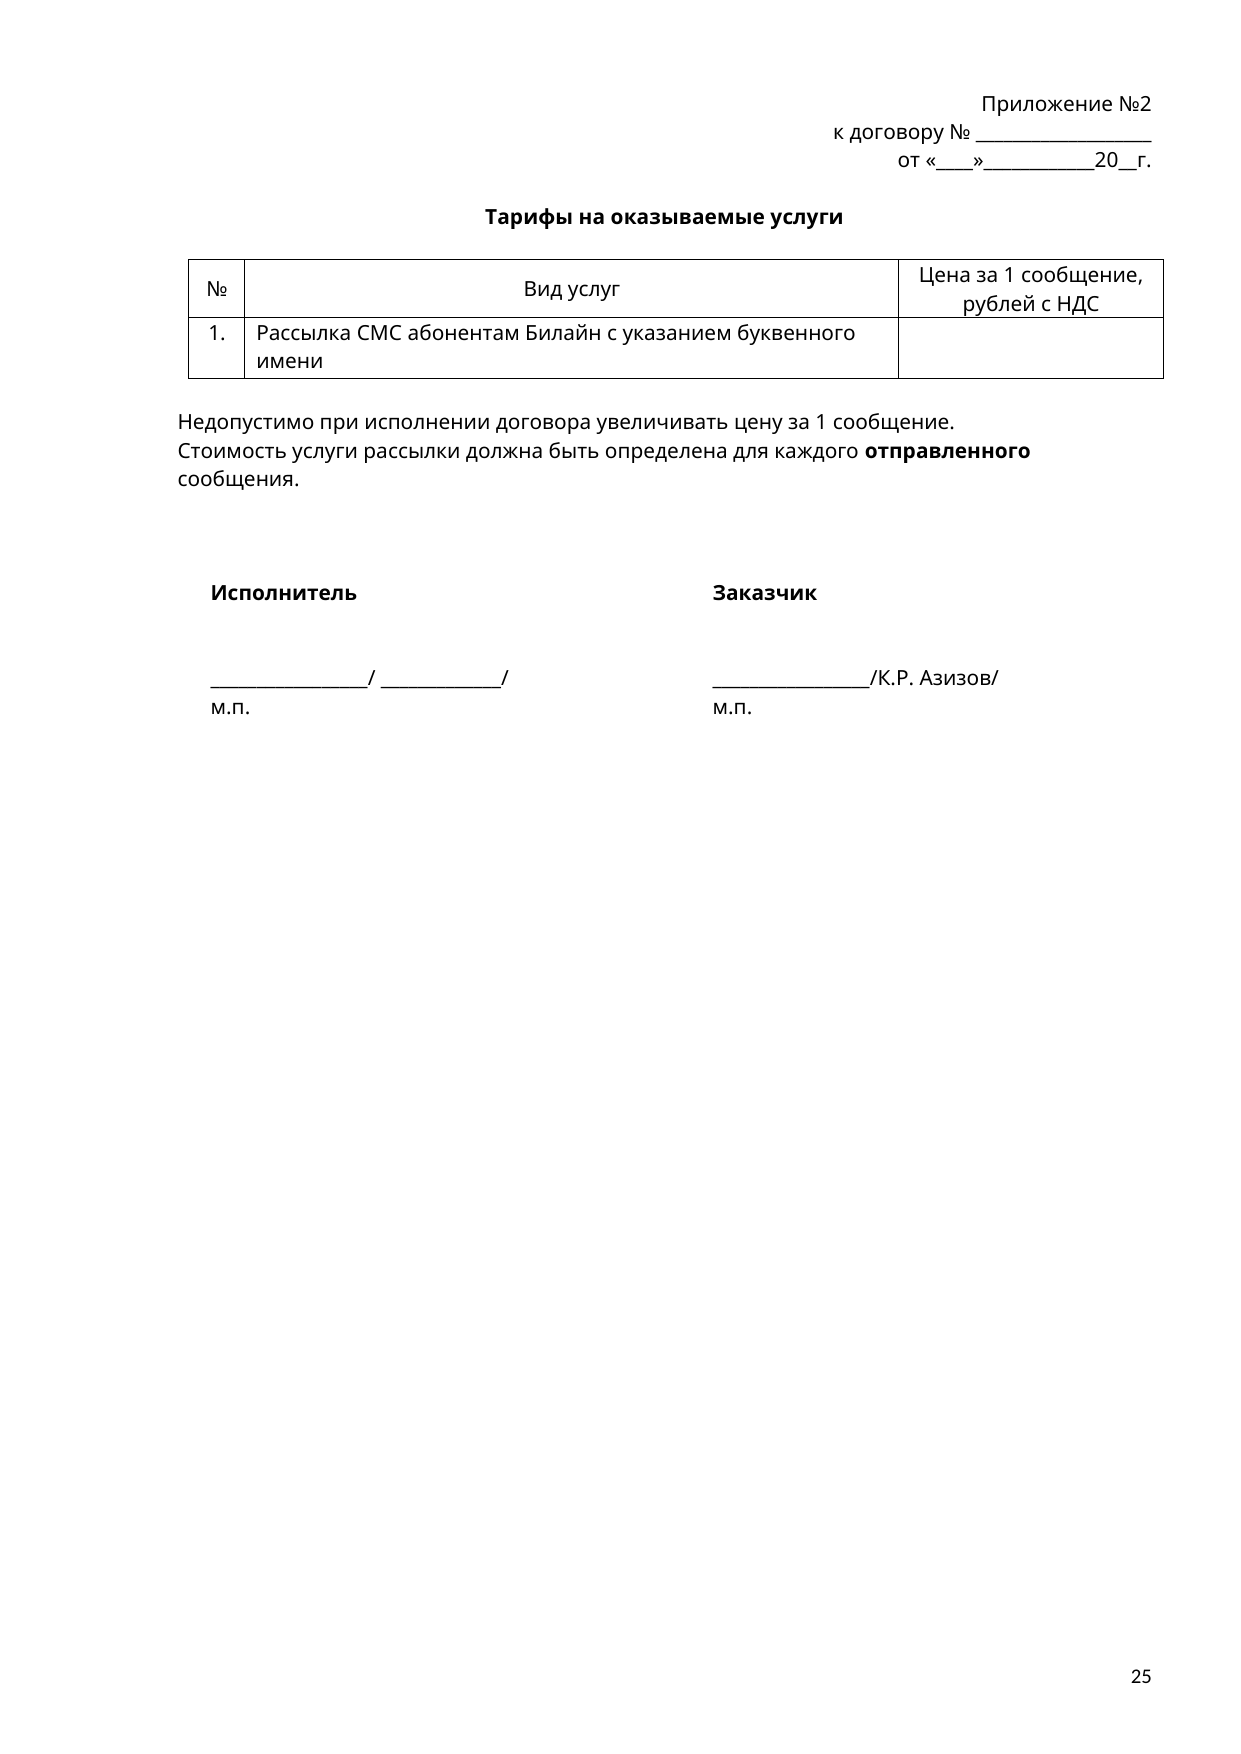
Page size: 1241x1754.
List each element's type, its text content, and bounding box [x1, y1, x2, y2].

table_cell [899, 318, 1163, 378]
text Стоимость услуги рассылки должна быть определена для каждого отправленного сообщения. [177, 436, 1152, 493]
table_header Вид услуг [245, 260, 898, 317]
table_cell Рассылка СМС абонентам Билайн с указанием буквенного имени [245, 318, 898, 378]
text к договору № ___________________ [177, 117, 1152, 146]
text от «____»____________20__г. [177, 146, 1152, 174]
table_header Цена за 1 сообщение, рублей с НДС [899, 260, 1163, 317]
table_header № [189, 260, 244, 317]
table_header Исполнитель _________________/ _____________/ м.п. [199, 578, 701, 720]
text Недопустимо при исполнении договора увеличивать цену за 1 сообщение. [177, 407, 1152, 436]
table_cell 1. [189, 318, 244, 378]
table_header Заказчик _________________/К.Р. Азизов/ м.п. [701, 578, 1129, 720]
text Тарифы на оказываемые услуги [177, 202, 1152, 231]
text Приложение №2 [177, 89, 1152, 117]
